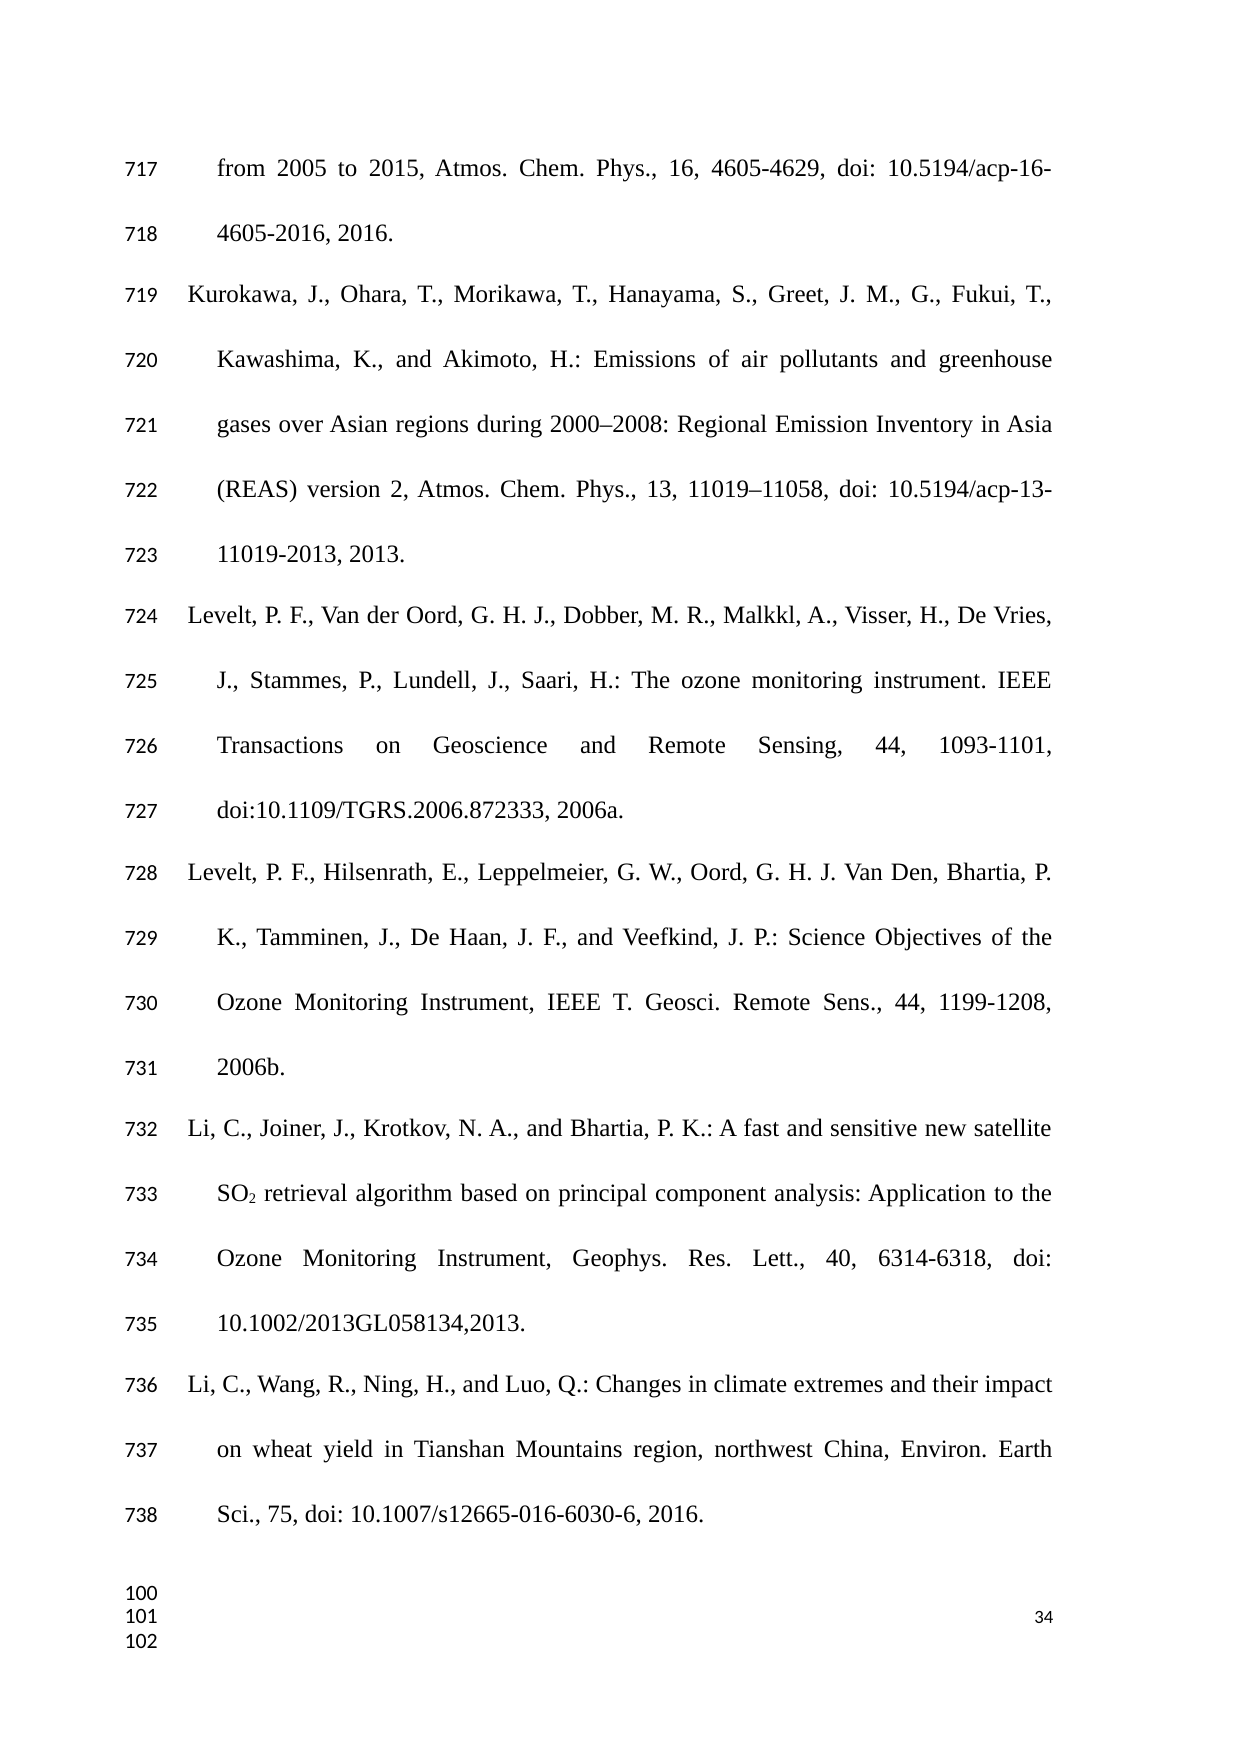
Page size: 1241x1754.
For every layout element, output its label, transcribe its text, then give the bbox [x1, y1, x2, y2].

text Kurokawa, J., Ohara, T., Morikawa, T., Hanayama, S., Greet, J. M., G., Fukui, T., Kawashima, K., and Akimoto, H.: Emissions of air pollutants and greenhouse gases over Asian regions during 2000–2008: Regional Emission Inventory in Asia (REAS) version 2, Atmos. Chem. Phys., 13, 11019–11058, doi: 10.5194/acp-13-11019-2013, 2013. [187, 277, 1053, 570]
text Levelt, P. F., Hilsenrath, E., Leppelmeier, G. W., Oord, G. H. J. Van Den, Bhartia, P. K., Tamminen, J., De Haan, J. F., and Veefkind, J. P.: Science Objectives of the Ozone Monitoring Instrument, IEEE T. Geosci. Remote Sens., 44, 1199-1208, 2006b. [187, 855, 1053, 1082]
text Li, C., Wang, R., Ning, H., and Luo, Q.: Changes in climate extremes and their impact on wheat yield in Tianshan Mountains region, northwest China, Environ. Earth Sci., 75, doi: 10.1007/s12665-016-6030-6, 2016. [187, 1367, 1053, 1530]
text Levelt, P. F., Van der Oord, G. H. J., Dobber, M. R., Malkkl, A., Visser, H., De Vries, J., Stammes, P., Lundell, J., Saari, H.: The ozone monitoring instrument. IEEE Transactions on Geoscience and Remote Sensing, 44, 1093-1101, doi:10.1109/TGRS.2006.872333, 2006a. [187, 598, 1053, 826]
text Li, C., Joiner, J., Krotkov, N. A., and Bhartia, P. K.: A fast and sensitive new satellite SO2 retrieval algorithm based on principal component analysis: Application to the Ozone Monitoring Instrument, Geophys. Res. Lett., 40, 6314-6318, doi: 10.1002/2013GL058134,2013. [187, 1111, 1053, 1338]
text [187, 151, 1053, 248]
